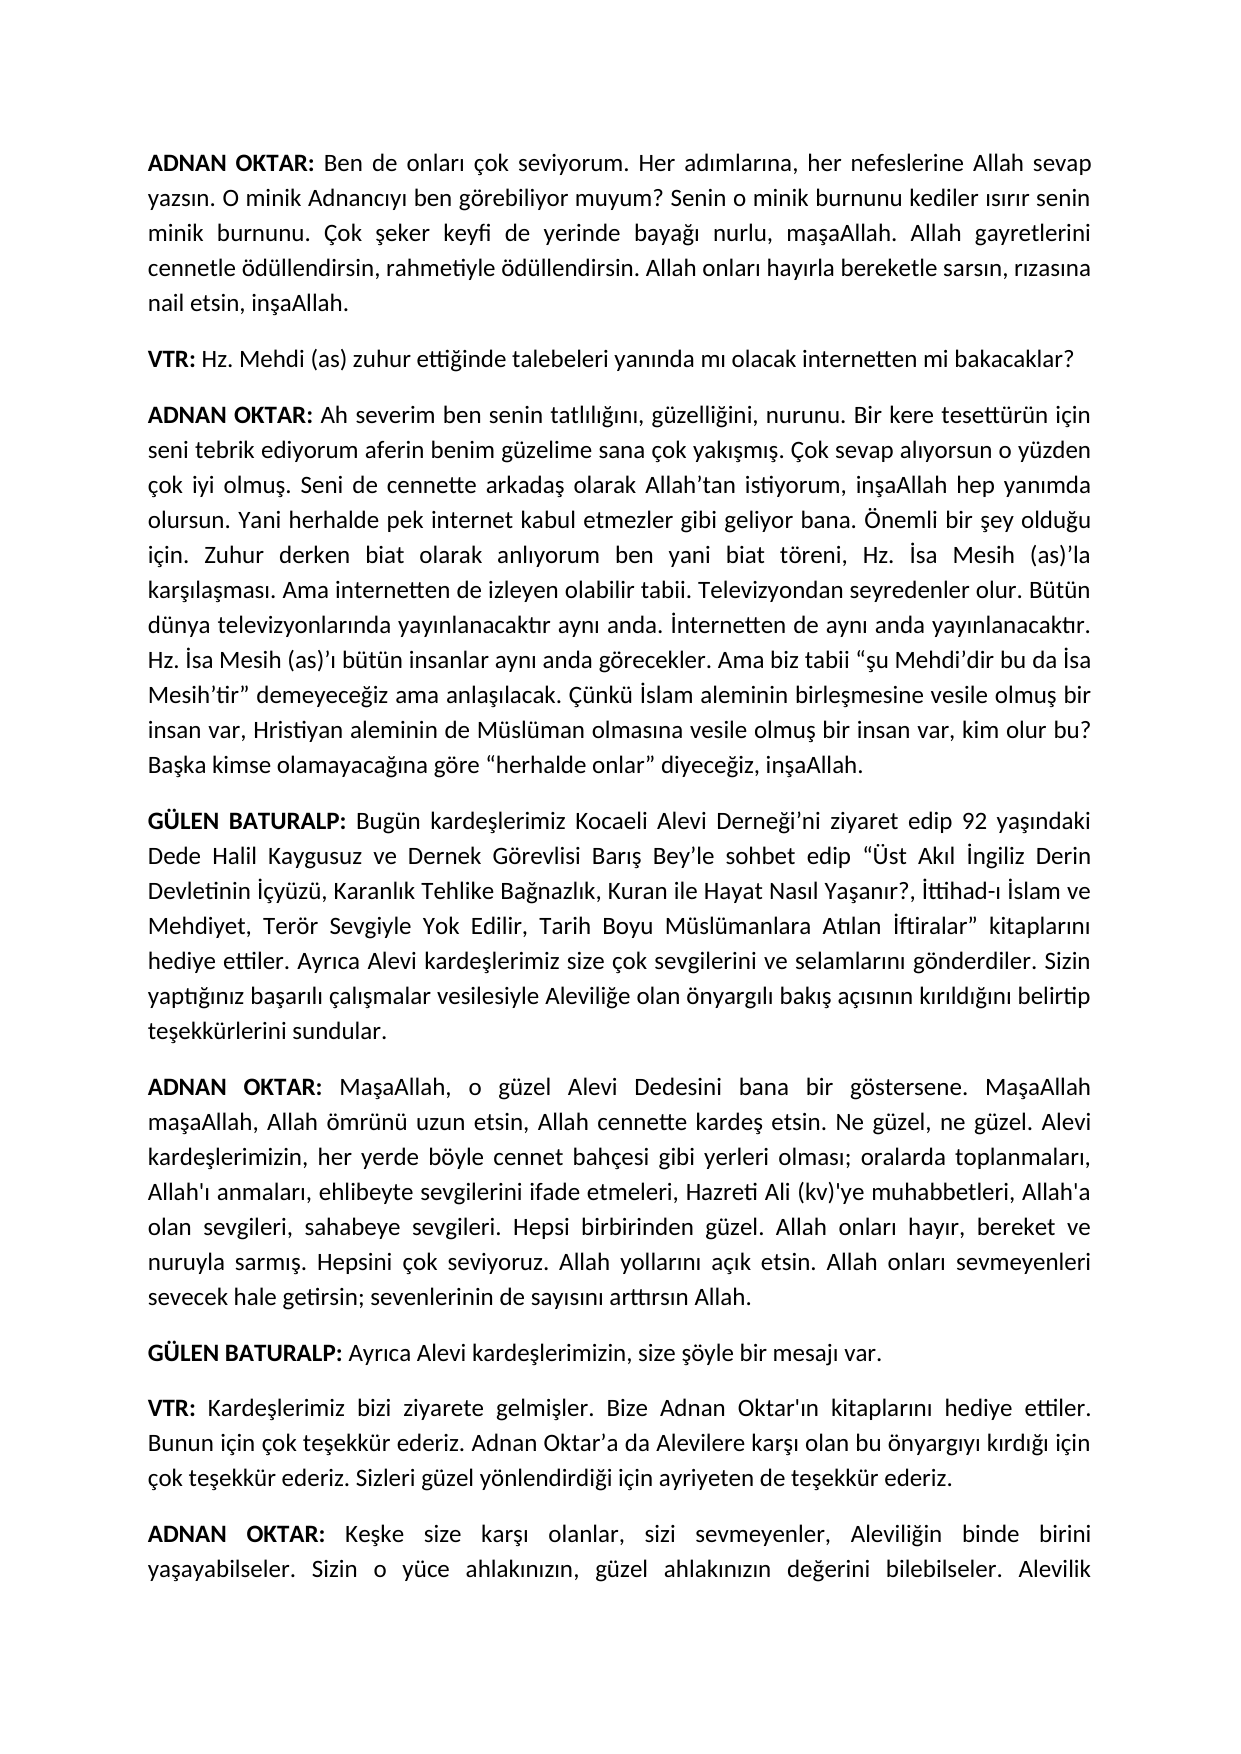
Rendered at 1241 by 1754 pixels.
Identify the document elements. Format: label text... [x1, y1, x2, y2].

text GÜLEN BATURALP: Bugün kardeşlerimiz Kocaeli Alevi Derneği’ni ziyaret edip 92 yaşındaki Dede Halil Kaygusuz ve Dernek Görevlisi Barış Bey’le sohbet edip “Üst Akıl İngiliz Derin Devletinin İçyüzü, Karanlık Tehlike Bağnazlık, Kuran ile Hayat Nasıl Yaşanır?, İttihad-ı İslam ve Mehdiyet, Terör Sevgiyle Yok Edilir, Tarih Boyu Müslümanlara Atılan İftiralar” kitaplarını hediye ettiler. Ayrıca Alevi kardeşlerimiz size çok sevgilerini ve selamlarını gönderdiler. Sizin yaptığınız başarılı çalışmalar vesilesiyle Aleviliğe olan önyargılı bakış açısının kırıldığını belirtip teşekkürlerini sundular. [148, 805, 1093, 1046]
text VTR: Hz. Mehdi (as) zuhur ettiğinde talebeleri yanında mı olacak internetten mi bakacaklar? [148, 343, 1093, 374]
text VTR: Kardeşlerimiz bizi ziyarete gelmişler. Bize Adnan Oktar'ın kitaplarını hediye ettiler. Bunun için çok teşekkür ederiz. Adnan Oktar’a da Alevilere karşı olan bu önyargıyı kırdığı için çok teşekkür ederiz. Sizleri güzel yönlendirdiği için ayriyeten de teşekkür ederiz. [148, 1393, 1093, 1493]
text GÜLEN BATURALP: Ayrıca Alevi kardeşlerimizin, size şöyle bir mesajı var. [148, 1337, 1093, 1367]
text ADNAN OKTAR: MaşaAllah, o güzel Alevi Dedesini bana bir göstersene. MaşaAllah maşaAllah, Allah ömrünü uzun etsin, Allah cennette kardeş etsin. Ne güzel, ne güzel. Alevi kardeşlerimizin, her yerde böyle cennet bahçesi gibi yerleri olması; oralarda toplanmaları, Allah'ı anmaları, ehlibeyte sevgilerini ifade etmeleri, Hazreti Ali (kv)'ye muhabbetleri, Allah'a olan sevgileri, sahabeye sevgileri. Hepsi birbirinden güzel. Allah onları hayır, bereket ve nuruyla sarmış. Hepsini çok seviyoruz. Allah yollarını açık etsin. Allah onları sevmeyenleri sevecek hale getirsin; sevenlerinin de sayısını arttırsın Allah. [148, 1071, 1093, 1311]
text ADNAN OKTAR: Ah severim ben senin tatlılığını, güzelliğini, nurunu. Bir kere tesettürün için seni tebrik ediyorum aferin benim güzelime sana çok yakışmış. Çok sevap alıyorsun o yüzden çok iyi olmuş. Seni de cennette arkadaş olarak Allah’tan istiyorum, inşaAllah hep yanımda olursun. Yani herhalde pek internet kabul etmezler gibi geliyor bana. Önemli bir şey olduğu için. Zuhur derken biat olarak anlıyorum ben yani biat töreni, Hz. İsa Mesih (as)’la karşılaşması. Ama internetten de izleyen olabilir tabii. Televizyondan seyredenler olur. Bütün dünya televizyonlarında yayınlanacaktır aynı anda. İnternetten de aynı anda yayınlanacaktır. Hz. İsa Mesih (as)’ı bütün insanlar aynı anda görecekler. Ama biz tabii “şu Mehdi’dir bu da İsa Mesih’tir” demeyeceğiz ama anlaşılacak. Çünkü İslam aleminin birleşmesine vesile olmuş bir insan var, Hristiyan aleminin de Müslüman olmasına vesile olmuş bir insan var, kim olur bu? Başka kimse olamayacağına göre “herhalde onlar” diyeceğiz, inşaAllah. [148, 399, 1093, 780]
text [148, 1518, 1093, 1584]
text ADNAN OKTAR: Ben de onları çok seviyorum. Her adımlarına, her nefeslerine Allah sevap yazsın. O minik Adnancıyı ben görebiliyor muyum? Senin o minik burnunu kediler ısırır senin minik burnunu. Çok şeker keyfi de yerinde bayağı nurlu, maşaAllah. Allah gayretlerini cennetle ödüllendirsin, rahmetiyle ödüllendirsin. Allah onları hayırla bereketle sarsın, rızasına nail etsin, inşaAllah. [148, 148, 1093, 318]
